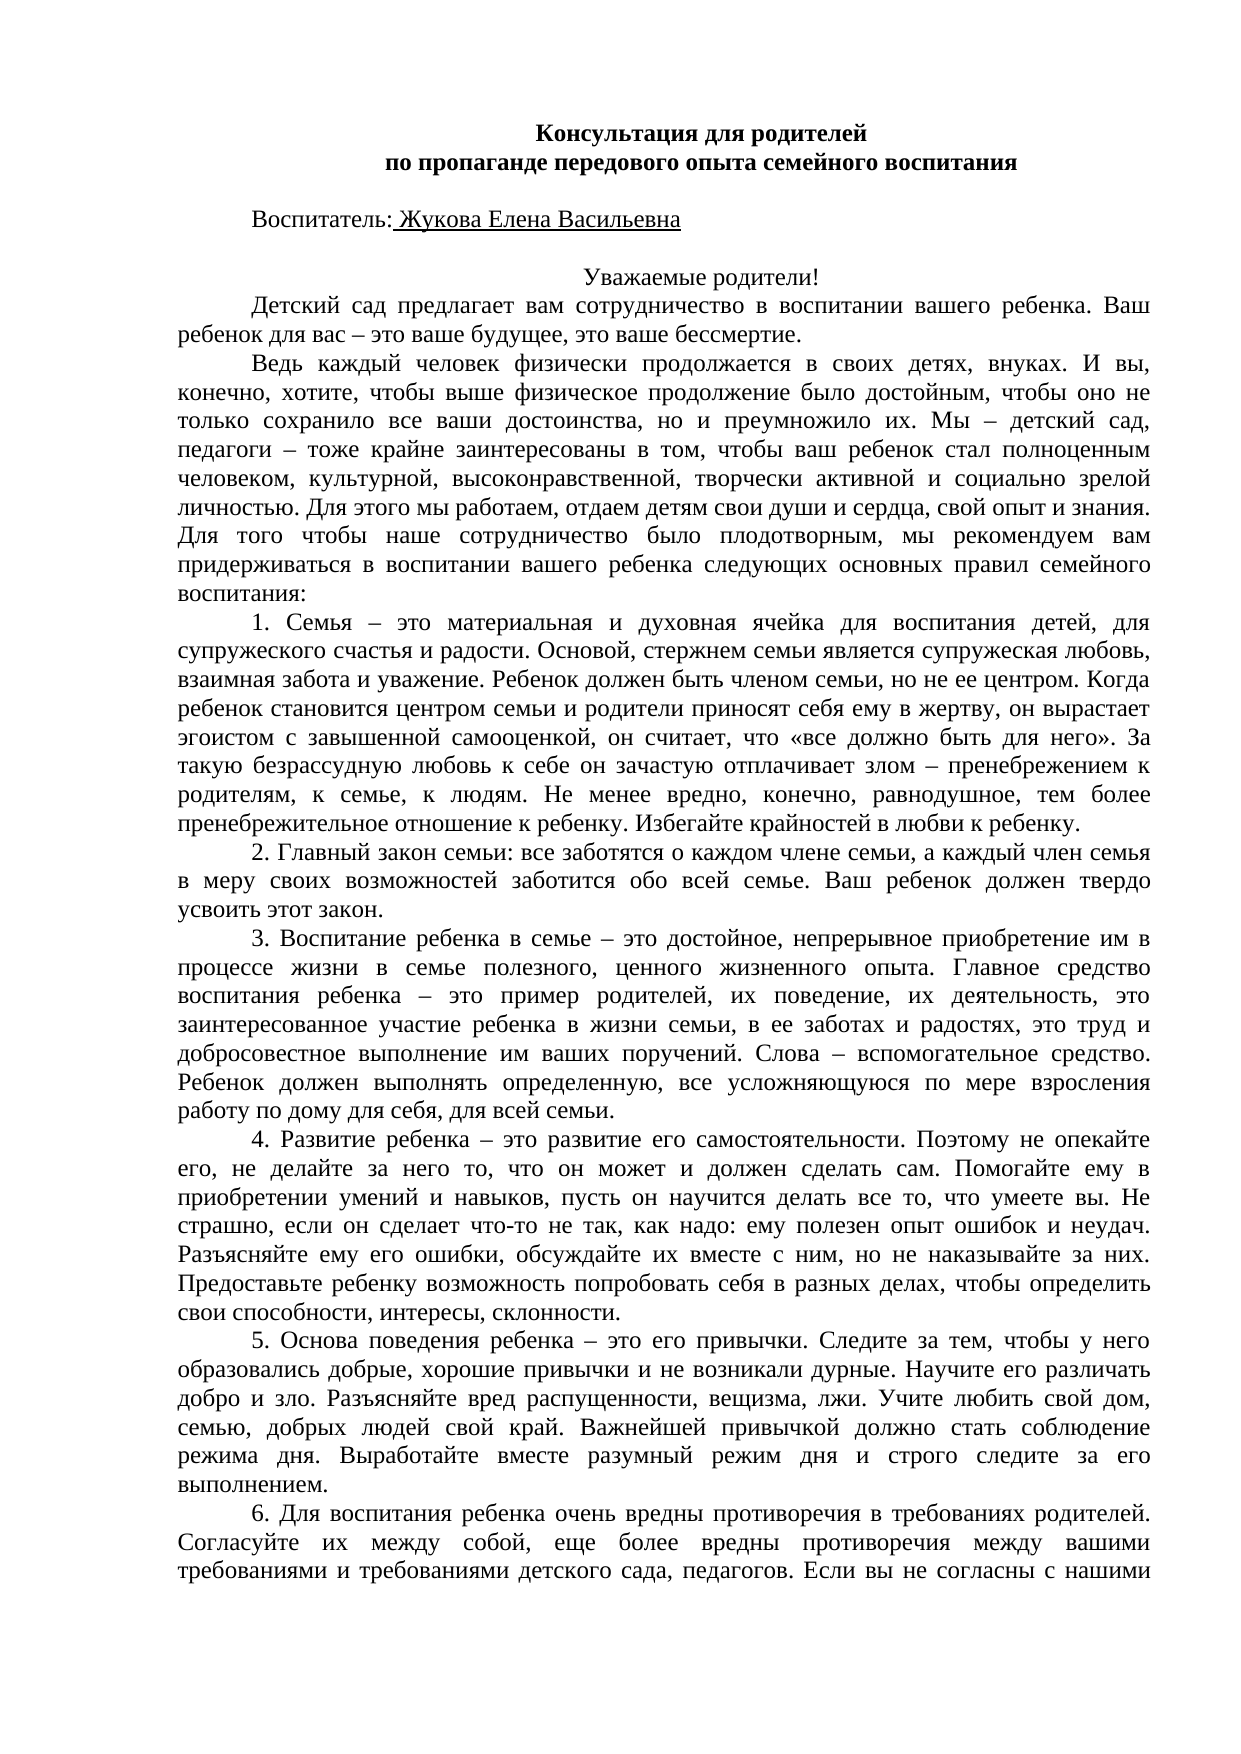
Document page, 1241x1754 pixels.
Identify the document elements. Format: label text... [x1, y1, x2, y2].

text 1. Семья – это материальная и духовная ячейка для воспитания детей, для супружеского счастья и радости. Основой, стержнем семьи является супружеская любовь, взаимная забота и уважение. Ребенок должен быть членом семьи, но не ее центром. Когда ребенок становится центром семьи и родители приносят себя ему в жертву, он вырастает эгоистом с завышенной самооценкой, он считает, что «все должно быть для него». За такую безрассудную любовь к себе он зачастую отплачивает злом – пренебрежением к родителям, к семье, к людям. Не менее вредно, конечно, равнодушное, тем более пренебрежительное отношение к ребенку. Избегайте крайностей в любви к ребенку. [177, 607, 1152, 837]
text 2. Главный закон семьи: все заботятся о каждом члене семьи, а каждый член семья в меру своих возможностей заботится обо всей семье. Ваш ребенок должен твердо усвоить этот закон. [177, 837, 1152, 923]
text Ведь каждый человек физически продолжается в своих детях, внуках. И вы, конечно, хотите, чтобы выше физическое продолжение было достойным, чтобы оно не только сохранило все ваши достоинства, но и преумножило их. Мы – детский сад, педагоги – тоже крайне заинтересованы в том, чтобы ваш ребенок стал полноценным человеком, культурной, высоконравственной, творчески активной и социально зрелой личностью. Для этого мы работаем, отдаем детям свои души и сердца, свой опыт и знания. Для того чтобы наше сотрудничество было плодотворным, мы рекомендуем вам придерживаться в воспитании вашего ребенка следующих основных правил семейного воспитания: [177, 348, 1152, 607]
text Детский сад предлагает вам сотрудничество в воспитании вашего ребенка. Ваш ребенок для вас – это ваше будущее, это ваше бессмертие. [177, 291, 1152, 348]
text Воспитатель: Жукова Елена Васильевна [177, 204, 1152, 233]
text 4. Развитие ребенка – это развитие его самостоятельности. Поэтому не опекайте его, не делайте за него то, что он может и должен сделать сам. Помогайте ему в приобретении умений и навыков, пусть он научится делать все то, что умеете вы. Не страшно, если он сделает что-то не так, как надо: ему полезен опыт ошибок и неудач. Разъясняйте ему его ошибки, обсуждайте их вместе с ним, но не наказывайте за них. Предоставьте ребенку возможность попробовать себя в разных делах, чтобы определить свои способности, интересы, склонности. [177, 1124, 1152, 1326]
text 5. Основа поведения ребенка – это его привычки. Следите за тем, чтобы у него образовались добрые, хорошие привычки и не возникали дурные. Научите его различать добро и зло. Разъясняйте вред распущенности, вещизма, лжи. Учите любить свой дом, семью, добрых людей свой край. Важнейшей привычкой должно стать соблюдение режима дня. Выработайте вместе разумный режим дня и строго следите за его выполнением. [177, 1326, 1152, 1498]
text 3. Воспитание ребенка в семье – это достойное, непрерывное приобретение им в процессе жизни в семье полезного, ценного жизненного опыта. Главное средство воспитания ребенка – это пример родителей, их поведение, их деятельность, это заинтересованное участие ребенка в жизни семьи, в ее заботах и радостях, это труд и добросовестное выполнение им ваших поручений. Слова – вспомогательное средство. Ребенок должен выполнять определенную, все усложняющуюся по мере взросления работу по дому для себя, для всей семьи. [177, 923, 1152, 1124]
text по пропаганде передового опыта семейного воспитания [177, 147, 1152, 176]
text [177, 1498, 1152, 1584]
text Консультация для родителей [177, 118, 1152, 147]
text Уважаемые родители! [177, 262, 1152, 291]
